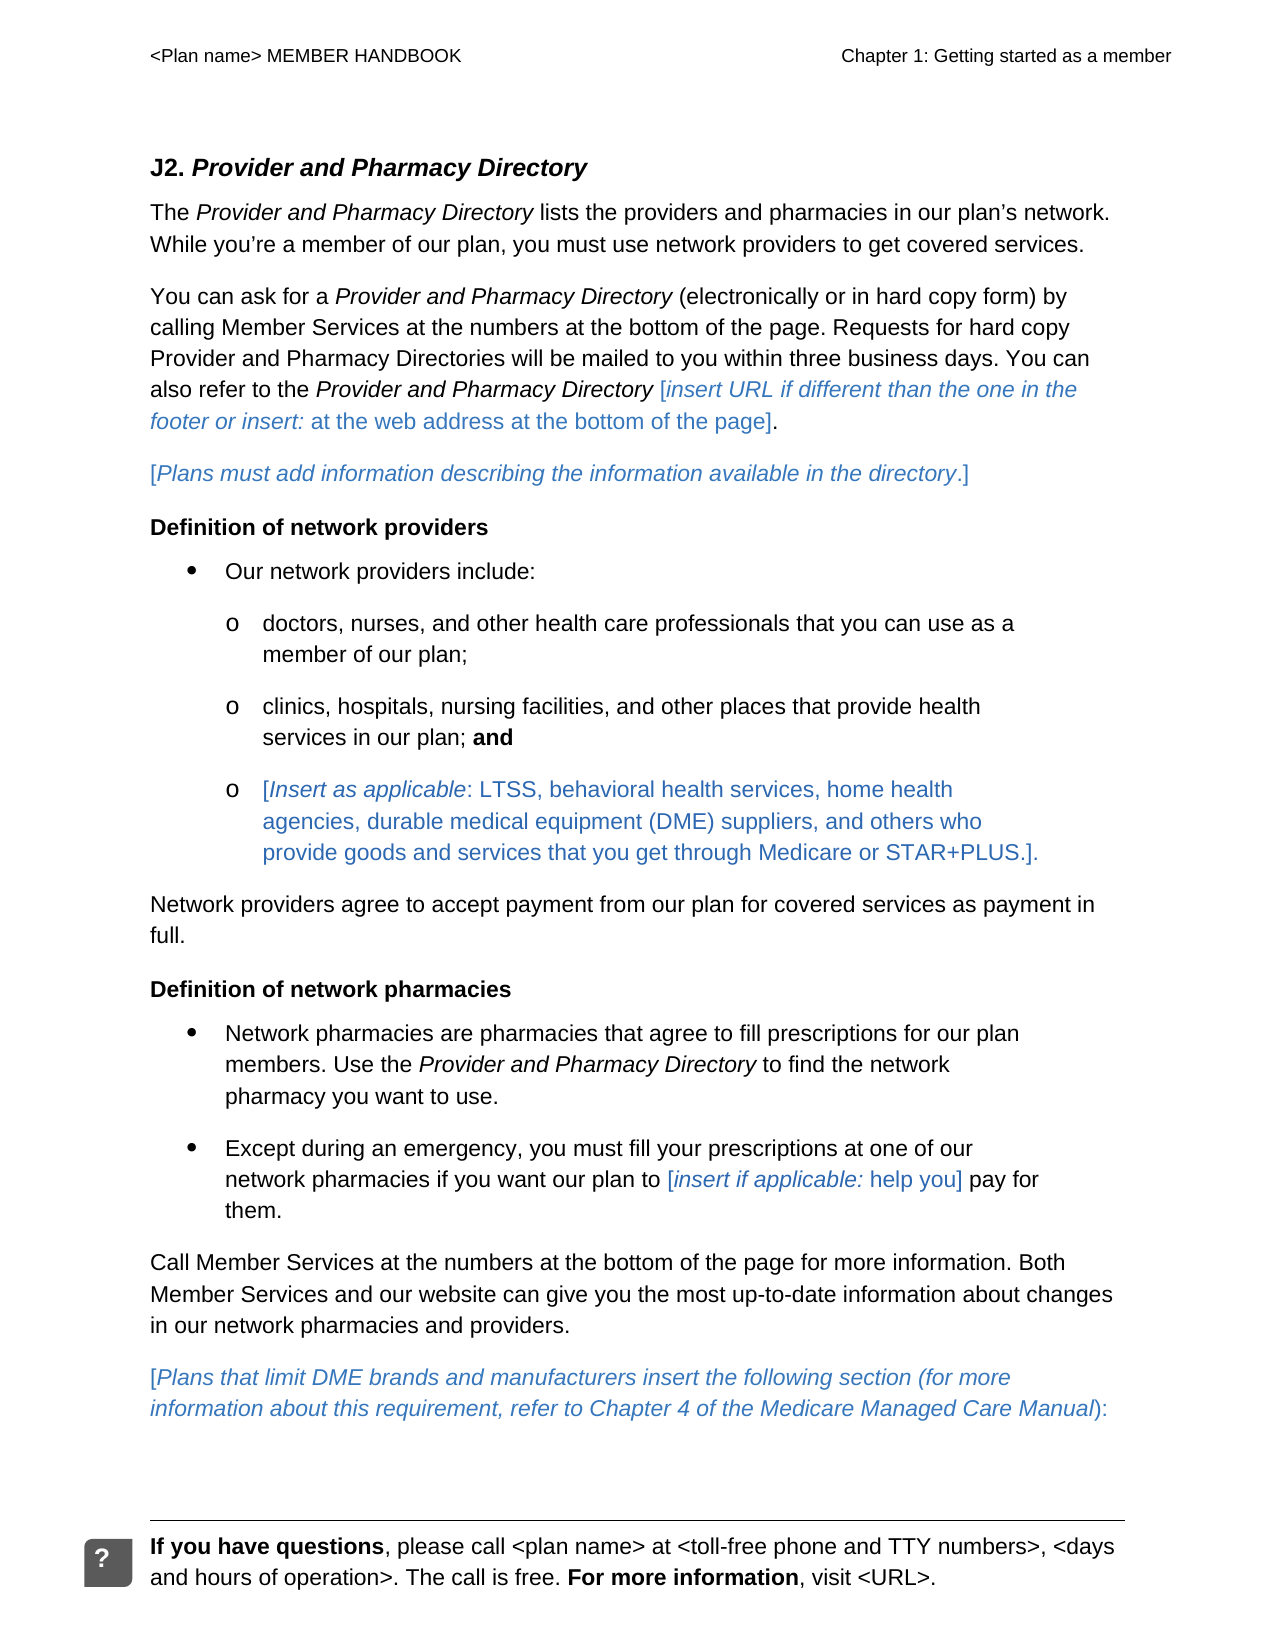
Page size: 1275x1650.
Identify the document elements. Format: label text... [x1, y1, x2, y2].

text Call Member Services at the numbers at the bottom of the page for more information. Both Member Services and our website can give you the most up-to-date information about changes in our network pharmacies and providers. [150, 1246, 1125, 1339]
list You can ask for a Provider and Pharmacy Directory (electronically or in hard copy form) by calling Member Services at the numbers at the bottom of the page. Requests for hard copy Provider and Pharmacy Directories will be mailed to you within three business days. You can also refer to the Provider and Pharmacy Directory [insert URL if different than the one in the footer or insert: at the web address at the bottom of the page]. [150, 279, 1125, 435]
text Definition of network pharmacies [150, 971, 1125, 1004]
text [Plans that limit DME brands and manufacturers insert the following section (for more information about this requirement, refer to Chapter 4 of the Medicare Managed Care Manual): [150, 1360, 1125, 1423]
text The Provider and Pharmacy Directory lists the providers and pharmacies in our plan’s network. While you’re a member of our plan, you must use network providers to get covered services. [150, 196, 1125, 258]
list Except during an emergency, you must fill your prescriptions at one of our network pharmacies if you want our plan to [insert if applicable: help you] pay for them. [187, 1131, 1050, 1225]
text Definition of network providers [150, 508, 1125, 542]
text Network providers agree to accept payment from our plan for covered services as payment in full. [150, 887, 1125, 950]
list [Insert as applicable: LTSS, behavioral health services, home health agencies, durable medical equipment (DME) suppliers, and others who provide goods and services that you get through Medicare or STAR+PLUS.]. [225, 773, 1050, 867]
subtitle J2. Provider and Pharmacy Directory [150, 150, 1125, 183]
list Our network providers include: [187, 554, 1050, 585]
list clinics, hospitals, nursing facilities, and other places that provide health services in our plan; and [225, 689, 1050, 752]
text [Plans must add information describing the information available in the directory.] [150, 456, 1125, 487]
list Network pharmacies are pharmacies that agree to fill prescriptions for our plan members. Use the Provider and Pharmacy Directory to find the network pharmacy you want to use. [187, 1017, 1050, 1110]
list doctors, nurses, and other health care professionals that you can use as a member of our plan; [225, 606, 1050, 669]
